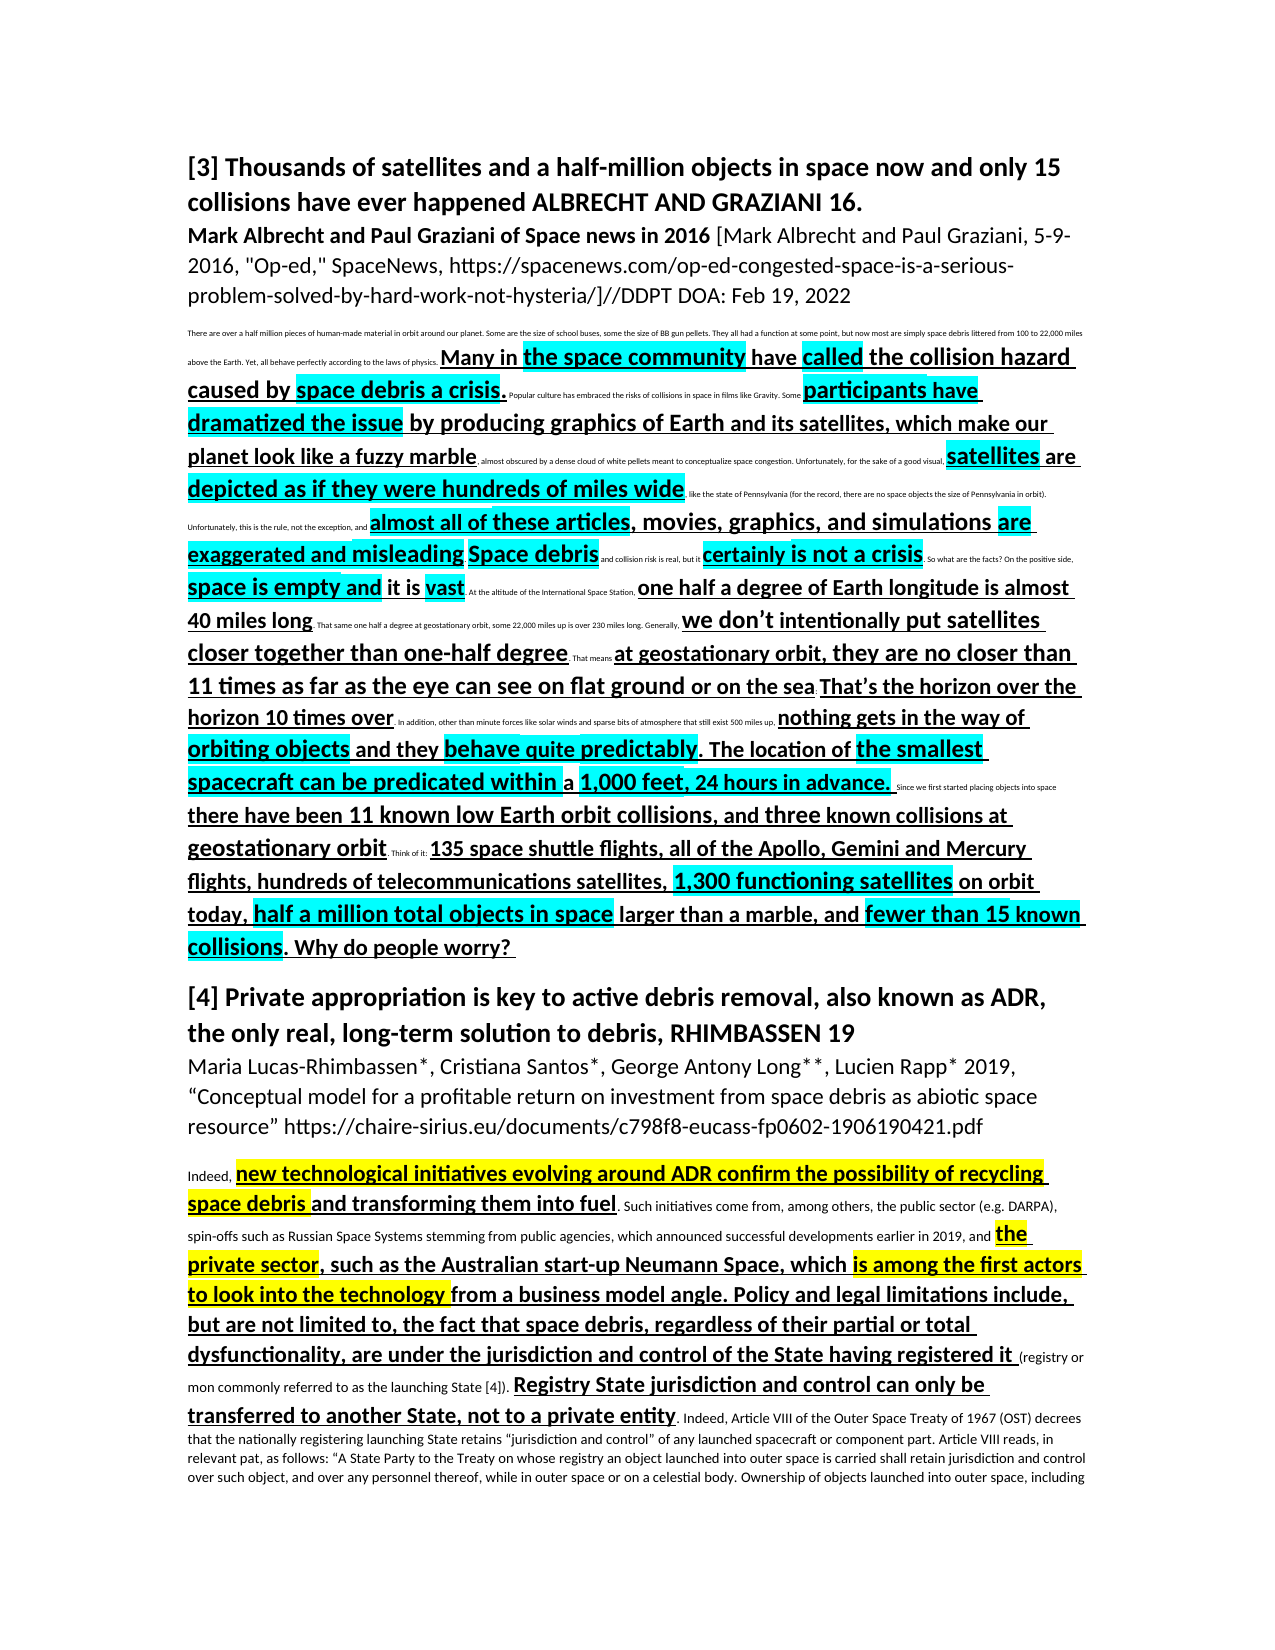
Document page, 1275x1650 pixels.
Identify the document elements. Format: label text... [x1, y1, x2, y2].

text Maria Lucas-Rhimbassen*, Cristiana Santos*, George Antony Long**, Lucien Rapp* 2019, “Conceptual model for a profitable return on investment from space debris as abiotic space resource” https://chaire-sirius.eu/documents/c798f8-eucass-fp0602-1906190421.pdf [187, 1052, 1087, 1140]
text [187, 1275, 1087, 1486]
subtitle [4] Private appropriation is key to active debris removal, also known as ADR, the only real, long-term solution to debris, RHIMBASSEN 19 [187, 981, 1087, 1049]
text There are over a half million pieces of human-made material in orbit around our planet. Some are the size of school buses, some the size of BB gun pellets. They all had a function at some point, but now most are simply space debris littered from 100 to 22,000 miles above the Earth. Yet, all behave perfectly according to the laws of physics. Many in the space community have called the collision hazard caused by space debris a crisis. Popular culture has embraced the risks of collisions in space in films like Gravity. Some participants have dramatized the issue by producing graphics of Earth and its satellites, which make our planet look like a fuzzy marble, almost obscured by a dense cloud of white pellets meant to conceptualize space congestion. Unfortunately, for the sake of a good visual, satellites are depicted as if they were hundreds of miles wide, like the state of Pennsylvania (for the record, there are no space objects the size of Pennsylvania in orbit). Unfortunately, this is the rule, not the exception, and almost all of these articles, movies, graphics, and simulations are exaggerated and misleading. Space debris and collision risk is real, but it certainly is not a crisis. So what are the facts? On the positive side, space is empty and it is vast. At the altitude of the International Space Station, one half a degree of Earth longitude is almost 40 miles long. That same one half a degree at geostationary orbit, some 22,000 miles up is over 230 miles long. Generally, we don’t intentionally put satellites closer together than one-half degree. That means at geostationary orbit, they are no closer than 11 times as far as the eye can see on flat ground or on the sea: That’s the horizon over the horizon 10 times over. In addition, other than minute forces like solar winds and sparse bits of atmosphere that still exist 500 miles up, nothing gets in the way of orbiting objects and they behave quite predictably. The location of the smallest spacecraft can be predicated within a 1,000 feet, 24 hours in advance. Since we first started placing objects into space there have been 11 known low Earth orbit collisions, and three known collisions at geostationary orbit. Think of it: 135 space shuttle flights, all of the Apollo, Gemini and Mercury flights, hundreds of telecommunications satellites, 1,300 functioning satellites on orbit today, half a million total objects in space larger than a marble, and fewer than 15 known collisions. Why do people worry? [187, 328, 1087, 961]
subtitle [3] Thousands of satellites and a half-million objects in space now and only 15 collisions have ever happened ALBRECHT AND GRAZIANI 16. [187, 150, 1087, 219]
text Mark Albrecht and Paul Graziani of Space news in 2016 [Mark Albrecht and Paul Graziani, 5-9-2016, "Op-ed," SpaceNews, https://spacenews.com/op-ed-congested-space-is-a-serious-problem-solved-by-hard-work-not-hysteria/]//DDPT DOA: Feb 19, 2022 [187, 221, 1087, 310]
